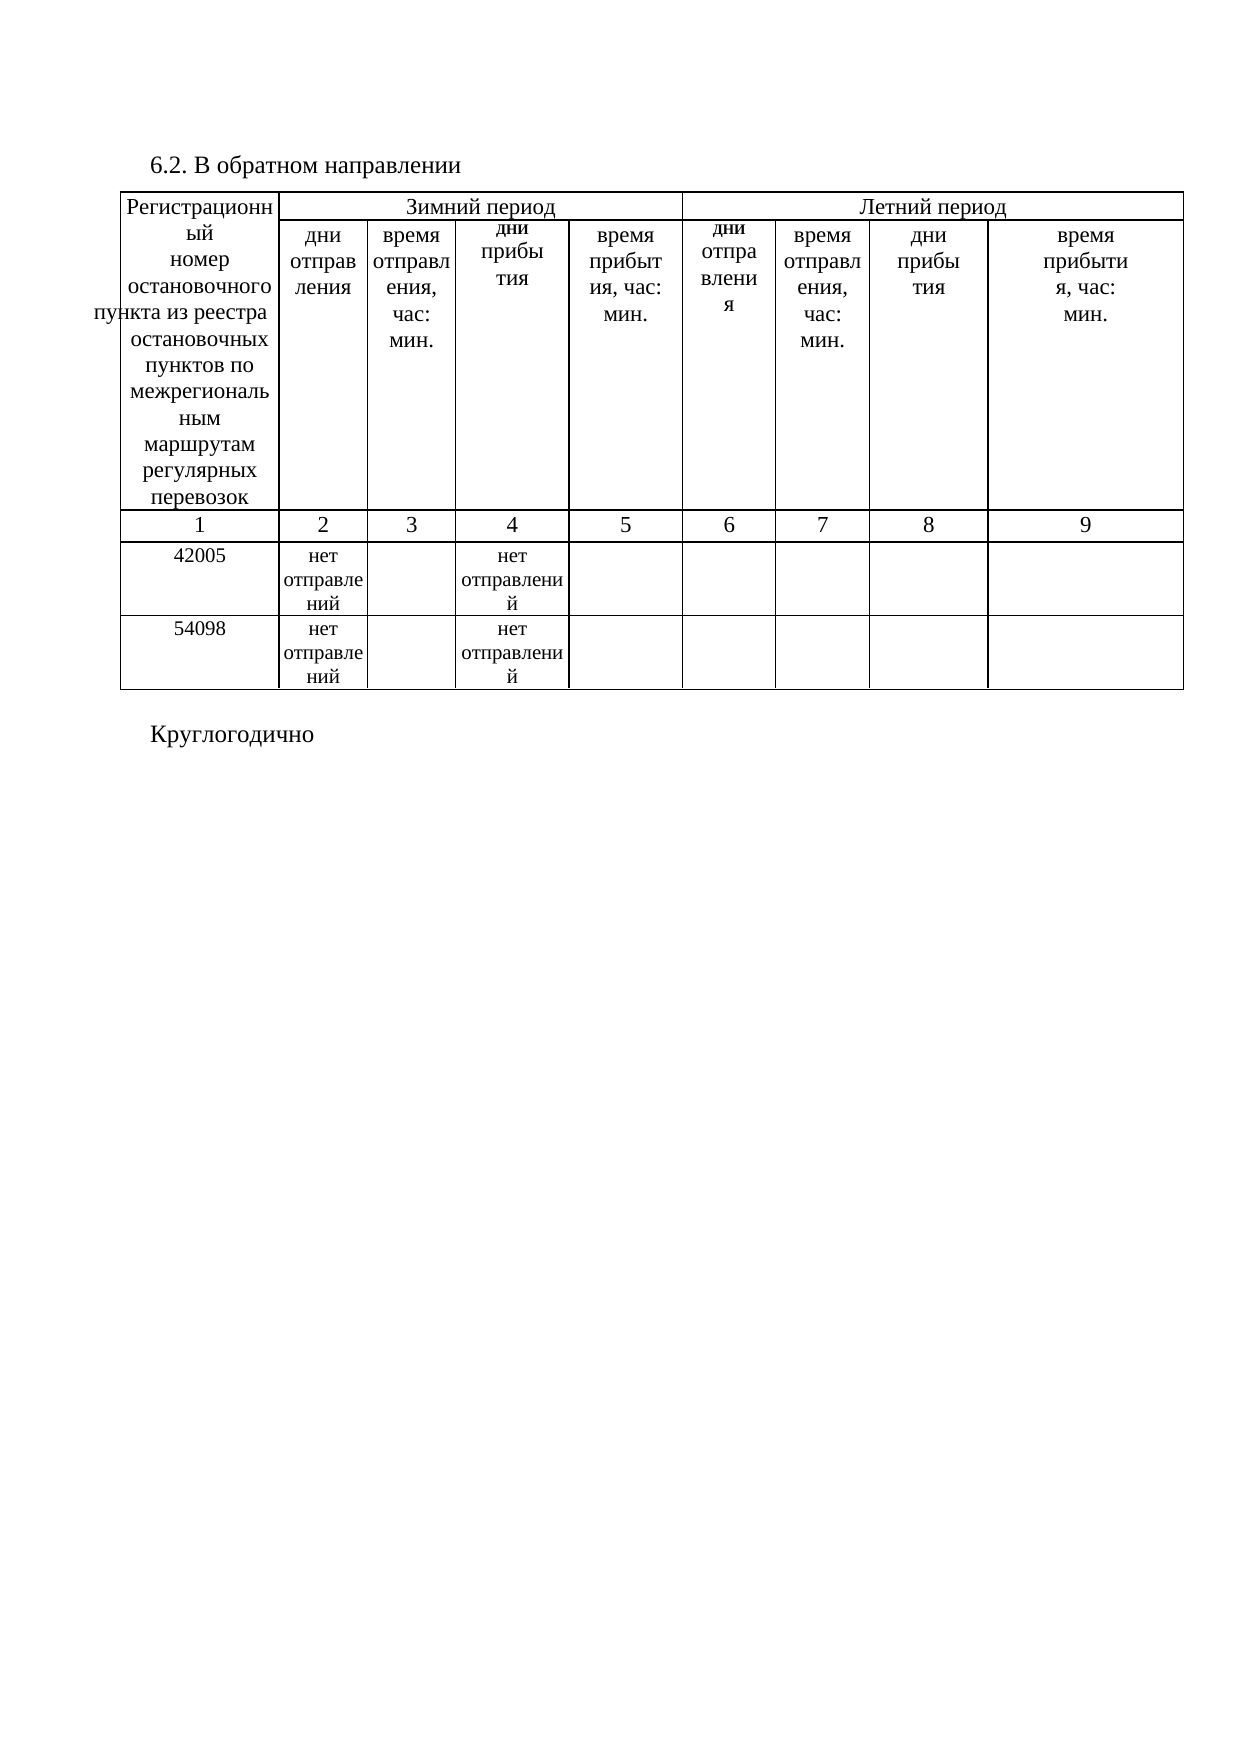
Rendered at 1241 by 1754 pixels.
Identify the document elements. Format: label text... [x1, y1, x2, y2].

table_cell 2 [280, 511, 367, 541]
table_cell 1 [121, 511, 278, 541]
table_cell [870, 543, 987, 615]
table_cell время прибыти я, час: мин. [989, 221, 1183, 509]
table_header Зимний период [280, 193, 682, 219]
table_cell нет отправлений [456, 543, 568, 615]
table_cell нет отправлений [280, 616, 367, 688]
table_cell 9 [989, 511, 1183, 541]
table_cell нет отправлений [280, 543, 367, 615]
table_cell 42005 [121, 543, 278, 615]
table_cell 54098 [121, 616, 278, 688]
table_cell [989, 543, 1183, 615]
table_cell [989, 616, 1183, 688]
table_cell ДНИ отпра влени я [683, 221, 775, 509]
table_cell дни прибы тия [870, 221, 987, 509]
table_cell время отправл ения, час: мин. [776, 221, 869, 509]
table_cell [776, 616, 869, 688]
text 6.2. В обратном направлении [150, 150, 1090, 179]
table_cell [368, 543, 455, 615]
table_cell [776, 543, 869, 615]
table_cell 8 [870, 511, 987, 541]
text Круглогодично [150, 719, 1090, 747]
table_cell 4 [456, 511, 568, 541]
table_header Регистрационный номер остановочного пункта из реестра остановочных пунктов по межрегиональным маршрутам регулярных перевозок [121, 193, 278, 509]
table_cell 7 [776, 511, 869, 541]
table_cell [570, 616, 682, 688]
table_cell [570, 543, 682, 615]
table_cell время прибыт ия, час: мин. [570, 221, 682, 509]
table_cell [870, 616, 987, 688]
table_cell [368, 616, 455, 688]
table_cell [683, 543, 775, 615]
table_cell нет отправлений [456, 616, 568, 688]
table_cell ДНИ прибы тия [456, 221, 568, 509]
table_cell дни отправ ления [280, 221, 367, 509]
table_cell 6 [683, 511, 775, 541]
table_cell [683, 616, 775, 688]
table_header Летний период [683, 193, 1183, 219]
table_cell 3 [368, 511, 455, 541]
table_cell время отправл ения, час: мин. [368, 221, 455, 509]
table_cell 5 [570, 511, 682, 541]
